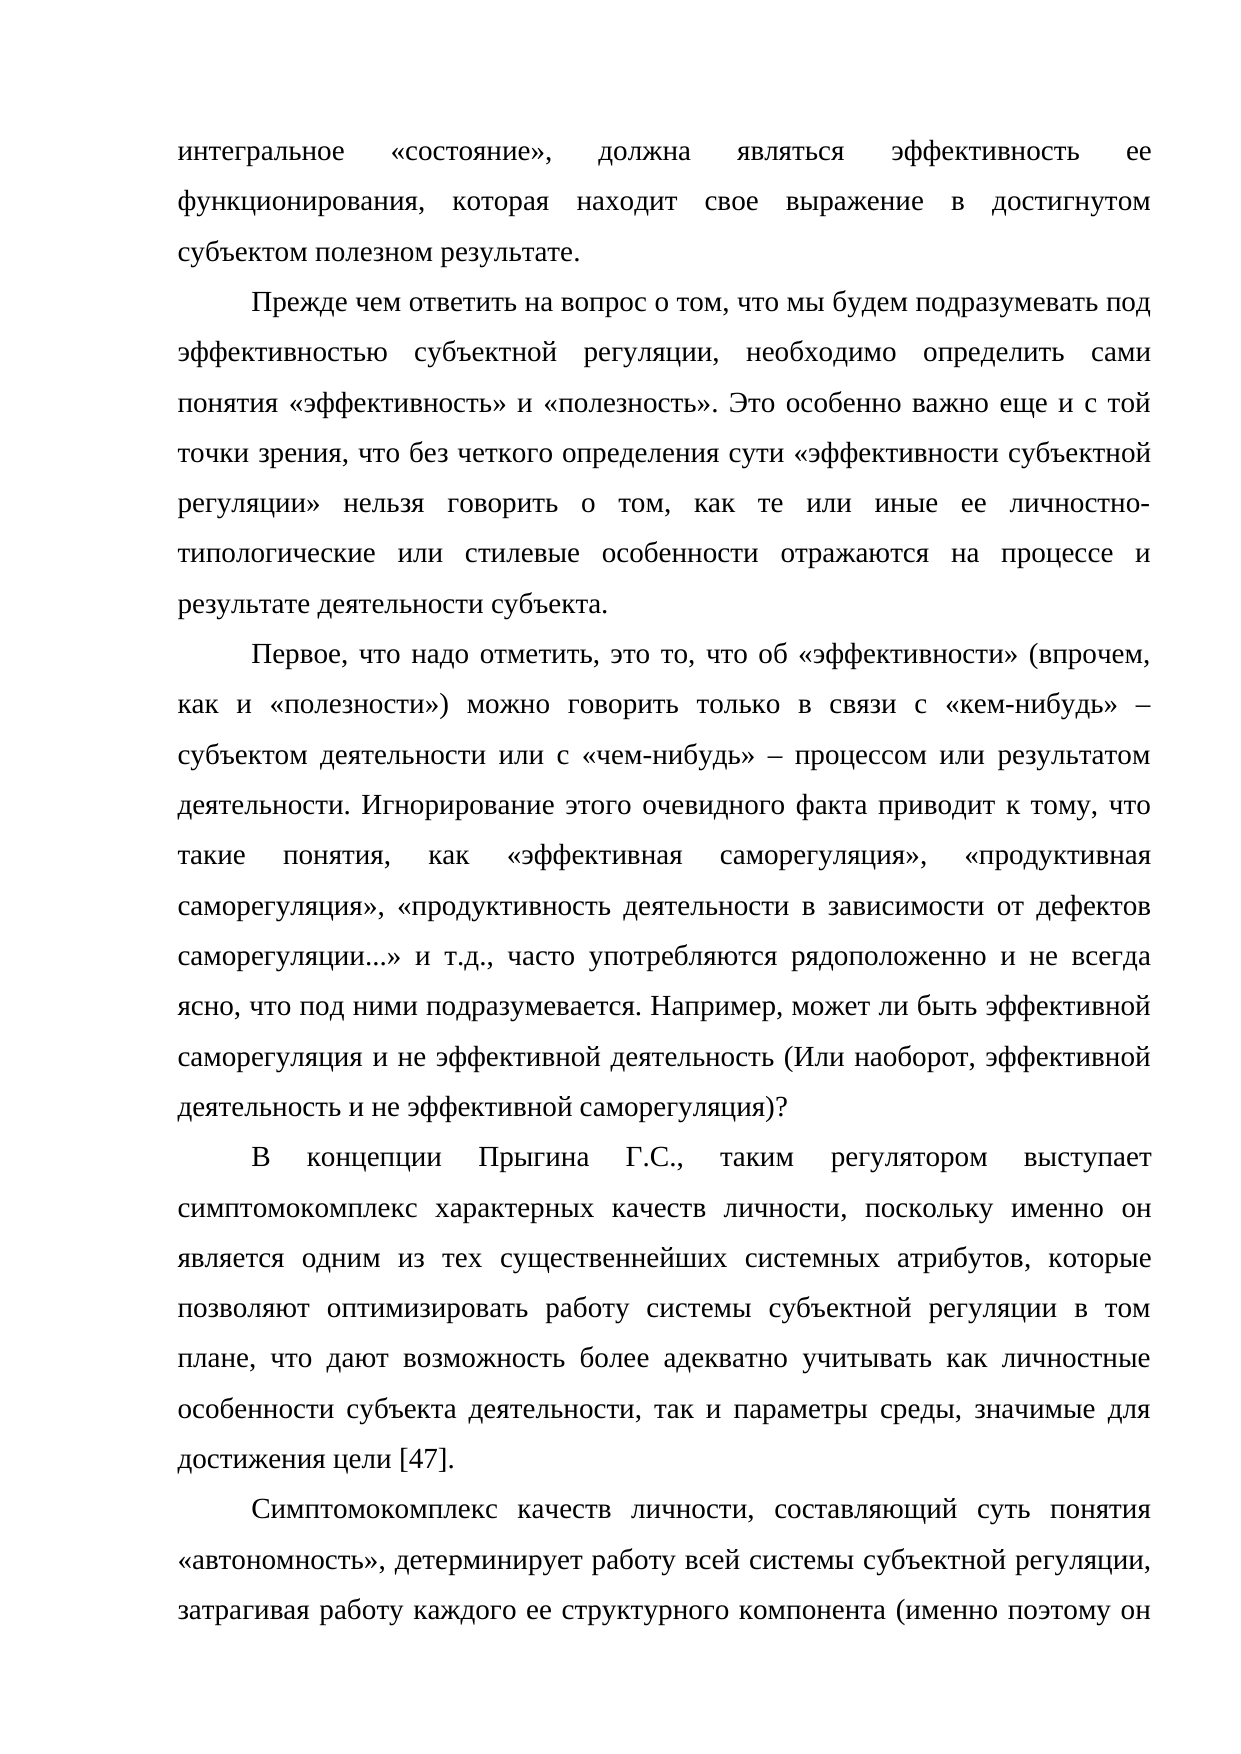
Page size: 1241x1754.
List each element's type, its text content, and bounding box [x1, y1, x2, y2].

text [177, 1492, 1152, 1626]
text Прежде чем ответить на вопрос о том, что мы будем подразумевать под эффективностью субъектной регуляции, необходимо определить сами понятия «эффективность» и «полезность». Это особенно важно еще и с той точки зрения, что без четкого определения сути «эффективности субъектной регуляции» нельзя говорить о том, как те или иные ее личностно-типологические или стилевые особенности отражаются на процессе и результате деятельности субъекта. [177, 284, 1152, 619]
text Первое, что надо отметить, это то, что об «эффективности» (впрочем, как и «полезности») можно говорить только в связи с «кем-нибудь» – субъектом деятельности или с «чем-нибудь» – процессом или результатом деятельности. Игнорирование этого очевидного факта приводит к тому, что такие понятия, как «эффективная саморегуляция», «продуктивная саморегуляция», «продуктивность деятельности в зависимости от дефектов саморегуляции...» и т.д., часто употребляются рядоположенно и не всегда ясно, что под ними подразумевается. Например, может ли быть эффективной саморегуляция и не эффективной деятельность (Или наоборот, эффективной деятельность и не эффективной саморегуляция)? [177, 636, 1152, 1123]
text В концепции Прыгина Г.С., таким регулятором выступает симптомокомплекс характерных качеств личности, поскольку именно он является одним из тех существеннейших системных атрибутов, которые позволяют оптимизировать работу системы субъектной регуляции в том плане, что дают возможность более адекватно учитывать как личностные особенности субъекта деятельности, так и параметры среды, значимые для достижения цели [47]. [177, 1139, 1152, 1475]
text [177, 133, 1152, 267]
